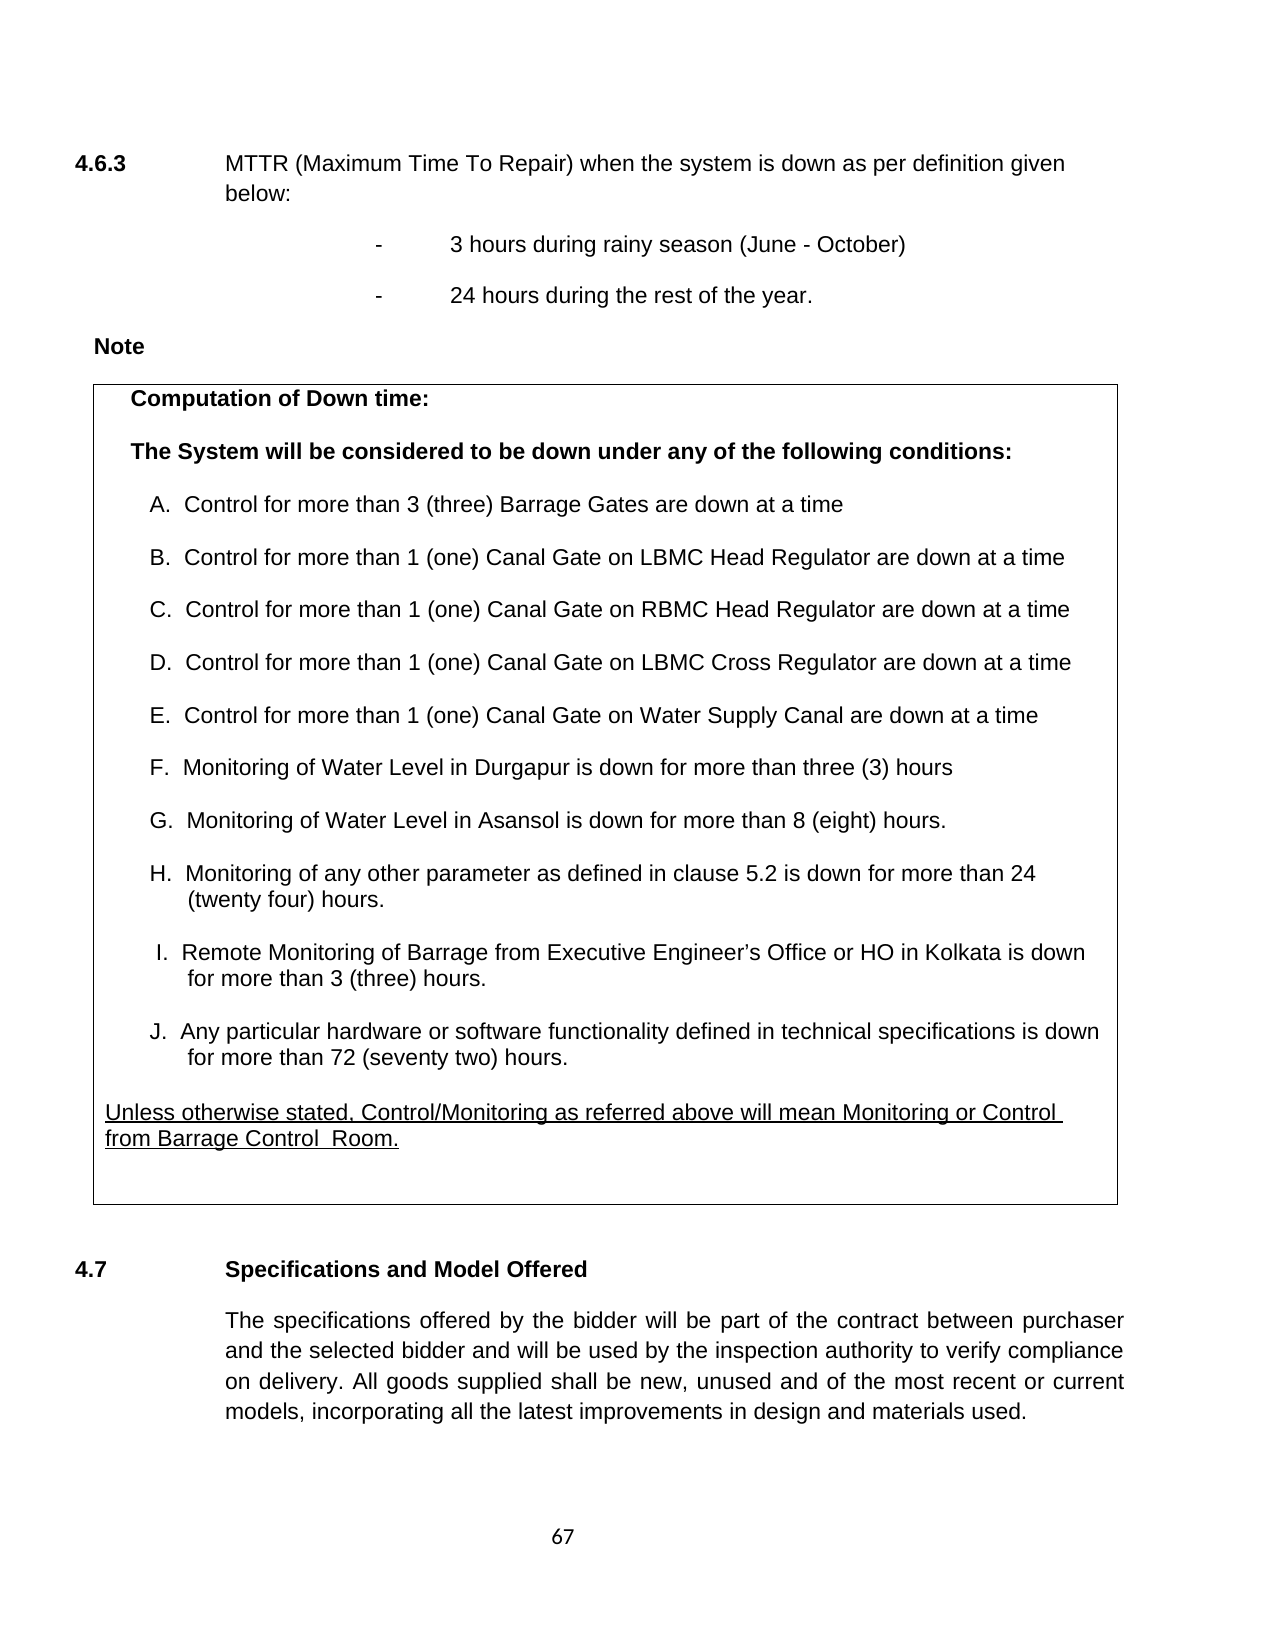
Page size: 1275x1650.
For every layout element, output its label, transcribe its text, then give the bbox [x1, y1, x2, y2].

text 4.7 Specifications and Model Offered [75, 1256, 1125, 1282]
text The specifications offered by the bidder will be part of the contract between purchaser and the selected bidder and will be used by the inspection authority to verify compliance on delivery. All goods supplied shall be new, unused and of the most recent or current models, incorporating all the latest improvements in design and materials used. [225, 1307, 1125, 1424]
text - 3 hours during rainy season (June - October) [300, 231, 1125, 258]
text 4.6.3 MTTR (Maximum Time To Repair) when the system is down as per definition given below: [75, 150, 1125, 207]
table_header Computation of Down time: The System will be considered to be down under any of the following conditions: A. Control for more than 3 (three) Barrage Gates are down at a time B. Control for more than 1 (one) Canal Gate on LBMC Head Regulator are down at a time C. Control for more than 1 (one) Canal Gate on RBMC Head Regulator are down at a time D. Control for more than 1 (one) Canal Gate on LBMC Cross Regulator are down at a time E. Control for more than 1 (one) Canal Gate on Water Supply Canal are down at a time F. Monitoring of Water Level in Durgapur is down for more than three (3) hours G. Monitoring of Water Level in Asansol is down for more than 8 (eight) hours. H. Monitoring of any other parameter as defined in clause 5.2 is down for more than 24 (twenty four) hours. I. Remote Monitoring of Barrage from Executive Engineer’s Office or HO in Kolkata is down for more than 3 (three) hours. J. Any particular hardware or software functionality defined in technical specifications is down for more than 72 (seventy two) hours. Unless otherwise stated, Control/Monitoring as referred above will mean Monitoring or Control from Barrage Control Room. [94, 385, 1117, 1204]
text - 24 hours during the rest of the year. [300, 282, 1125, 309]
text Note [94, 333, 1125, 360]
